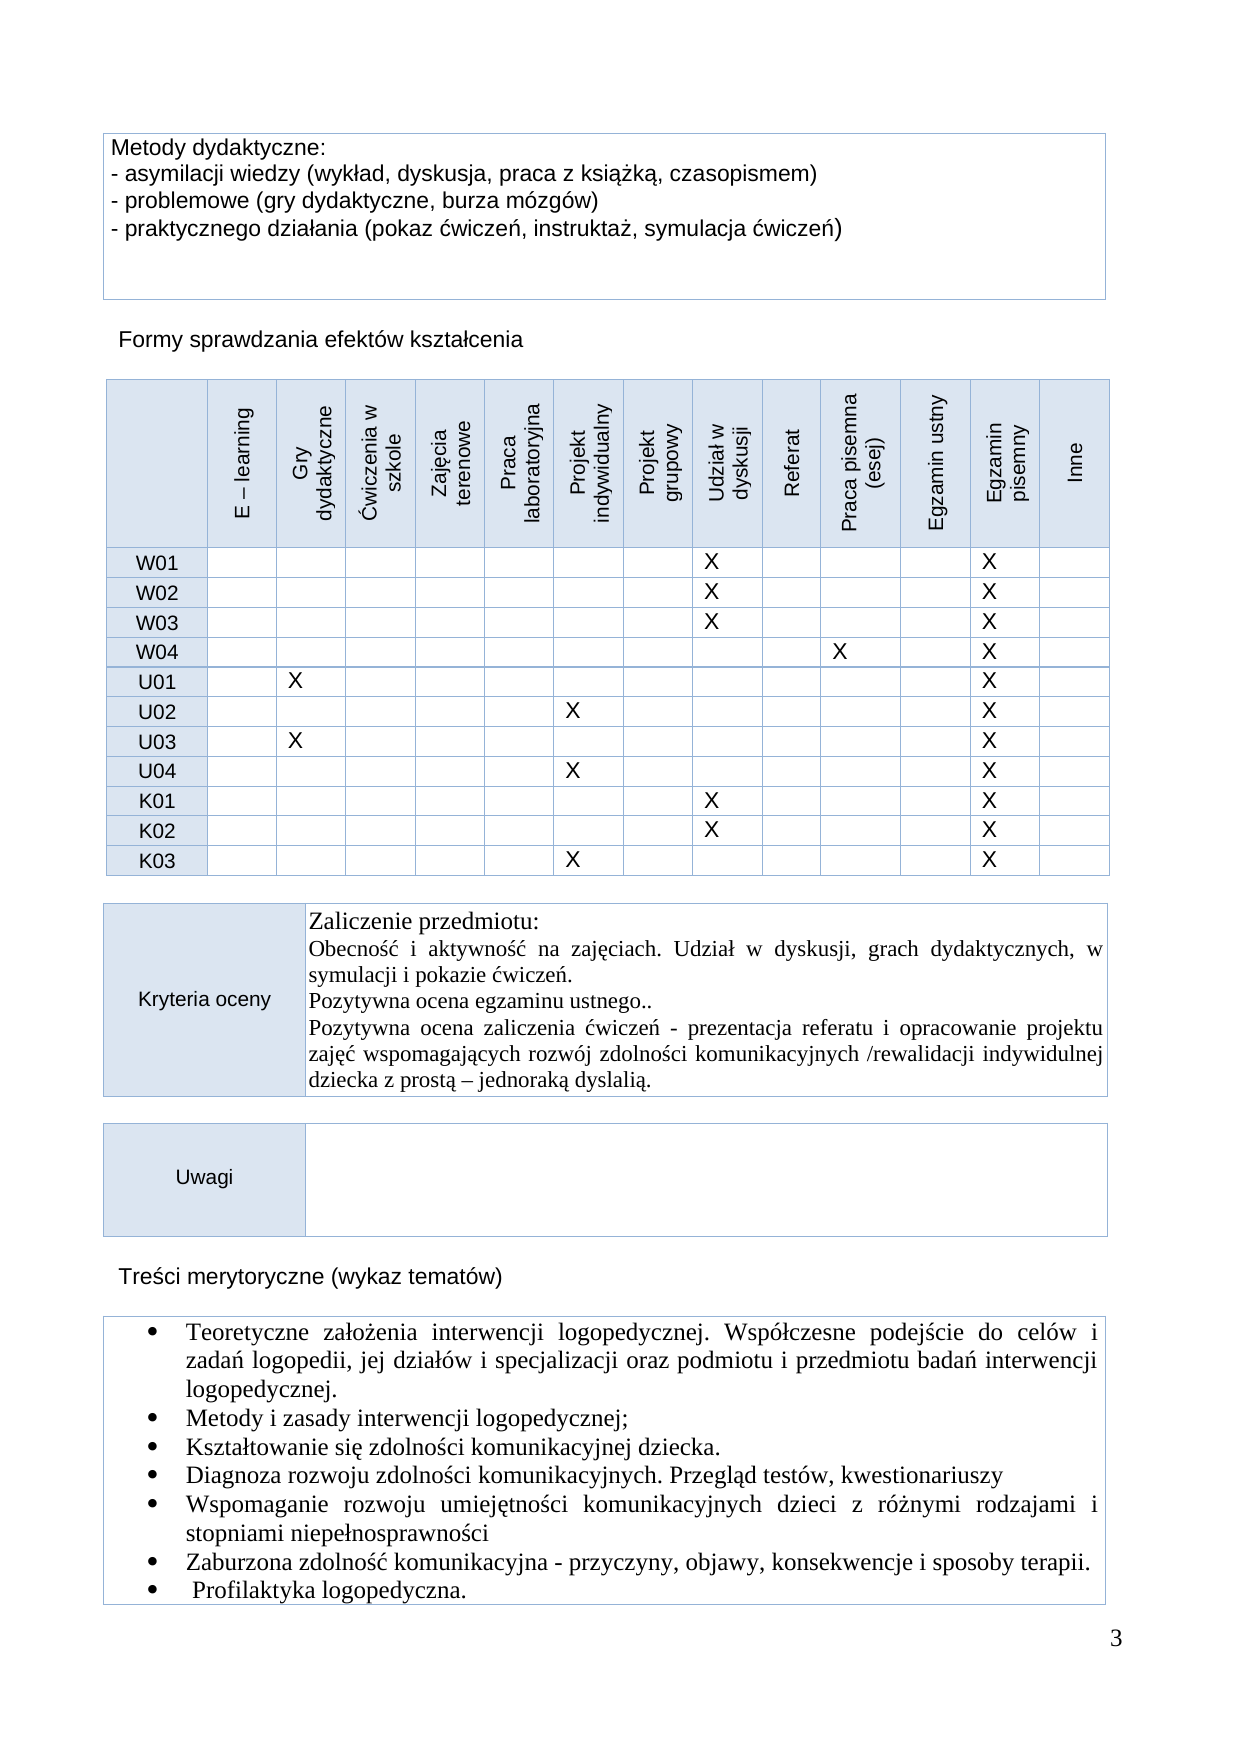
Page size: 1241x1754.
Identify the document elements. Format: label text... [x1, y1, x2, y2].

table_cell [416, 578, 484, 607]
table_header Referat [763, 380, 820, 547]
table_cell [901, 816, 970, 845]
table_cell [485, 757, 553, 786]
table_cell K03 [107, 846, 207, 875]
table_header Projekt grupowy [624, 380, 692, 547]
table_cell [416, 608, 484, 637]
table_cell [554, 548, 623, 577]
table_cell X [971, 668, 1039, 696]
table_cell [763, 757, 820, 786]
table_cell [208, 608, 276, 637]
table_cell K01 [107, 787, 207, 815]
table_cell [208, 846, 276, 875]
table_cell [1040, 668, 1109, 696]
table_cell [554, 787, 623, 815]
table_cell [208, 578, 276, 607]
table_cell [208, 697, 276, 726]
table_cell [693, 727, 762, 756]
table_cell [624, 757, 692, 786]
table_header Uwagi [104, 1124, 305, 1236]
table_cell [763, 668, 820, 696]
table_cell X [693, 578, 762, 607]
table_cell [554, 578, 623, 607]
table_cell [277, 638, 345, 666]
table_cell [208, 816, 276, 845]
table_cell [763, 608, 820, 637]
table_cell [624, 578, 692, 607]
table_cell [624, 816, 692, 845]
table_cell [624, 727, 692, 756]
table_cell [1040, 846, 1109, 875]
table_cell W02 [107, 578, 207, 607]
table_cell X [971, 548, 1039, 577]
text Formy sprawdzania efektów kształcenia [118, 326, 1122, 353]
table_cell [901, 578, 970, 607]
table_cell [1040, 697, 1109, 726]
table_cell [821, 787, 900, 815]
table_cell [277, 757, 345, 786]
table_cell [485, 578, 553, 607]
table_cell [1040, 578, 1109, 607]
table_cell [554, 727, 623, 756]
table_header Udział w dyskusji [693, 380, 762, 547]
table_cell [416, 816, 484, 845]
table_cell [693, 638, 762, 666]
table_cell [1040, 787, 1109, 815]
table_cell [485, 787, 553, 815]
table_cell [901, 727, 970, 756]
table_cell [346, 548, 415, 577]
table_cell [485, 638, 553, 666]
table_cell [346, 816, 415, 845]
table_cell [277, 548, 345, 577]
table_header Egzamin pisemny [971, 380, 1039, 547]
table_cell [416, 787, 484, 815]
table_cell [346, 787, 415, 815]
table_cell [346, 757, 415, 786]
table_cell X [971, 578, 1039, 607]
table_header Kryteria oceny [104, 904, 305, 1096]
table_cell [277, 787, 345, 815]
table_cell [901, 757, 970, 786]
table_cell [346, 697, 415, 726]
table_cell X [693, 548, 762, 577]
table_header Metody dydaktyczne: - asymilacji wiedzy (wykład, dyskusja, praca z książką, czasopismem) - problemowe (gry dydaktyczne, burza mózgów) - praktycznego działania (pokaz ćwiczeń, instruktaż, symulacja ćwiczeń) [104, 134, 1105, 299]
table_header Egzamin ustny [901, 380, 970, 547]
table_cell [208, 668, 276, 696]
table_cell [485, 816, 553, 845]
table_cell [693, 668, 762, 696]
table_cell X [821, 638, 900, 666]
table_cell W03 [107, 608, 207, 637]
table_cell U02 [107, 697, 207, 726]
table_cell [624, 548, 692, 577]
table_cell [1040, 548, 1109, 577]
table_cell [554, 816, 623, 845]
table_cell X [971, 727, 1039, 756]
table_cell [624, 638, 692, 666]
table_cell [346, 668, 415, 696]
table_cell [1040, 638, 1109, 666]
table_cell [1040, 608, 1109, 637]
table_header Zaliczenie przedmiotu: Obecność i aktywność na zajęciach. Udział w dyskusji, grach dydaktycznych, w symulacji i pokazie ćwiczeń. Pozytywna ocena egzaminu ustnego.. Pozytywna ocena zaliczenia ćwiczeń - prezentacja referatu i opracowanie projektu zajęć wspomagających rozwój zdolności komunikacyjnych /rewalidacji indywidulnej dziecka z prostą – jednoraką dyslalią. [306, 904, 1107, 1096]
table_cell X [971, 608, 1039, 637]
table_cell [277, 697, 345, 726]
table_cell X [971, 816, 1039, 845]
table_cell [763, 548, 820, 577]
table_header [107, 380, 207, 547]
table_cell U03 [107, 727, 207, 756]
table_cell [416, 727, 484, 756]
table_cell X [971, 846, 1039, 875]
table_cell [208, 548, 276, 577]
table_cell [485, 697, 553, 726]
table_cell [821, 727, 900, 756]
table_cell [901, 787, 970, 815]
table_cell [277, 816, 345, 845]
table_cell [416, 548, 484, 577]
table_cell [624, 787, 692, 815]
table_cell [277, 578, 345, 607]
table_cell K02 [107, 816, 207, 845]
table_cell [624, 697, 692, 726]
table_cell [416, 757, 484, 786]
table_cell X [693, 787, 762, 815]
table_cell X [554, 697, 623, 726]
table_cell [416, 697, 484, 726]
table_header [306, 1124, 1107, 1236]
table_cell [1040, 816, 1109, 845]
table_header Ćwiczenia w szkole [346, 380, 415, 547]
table_cell [901, 548, 970, 577]
table_cell [693, 697, 762, 726]
table_cell [821, 816, 900, 845]
table_cell [485, 846, 553, 875]
table_cell [821, 668, 900, 696]
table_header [104, 1317, 1105, 1604]
table_cell X [554, 757, 623, 786]
table_cell [624, 846, 692, 875]
table_cell [821, 608, 900, 637]
table_cell [485, 608, 553, 637]
table_cell [346, 638, 415, 666]
table_cell [624, 668, 692, 696]
table_cell X [693, 608, 762, 637]
table_cell [346, 727, 415, 756]
table_cell [208, 787, 276, 815]
table_cell [763, 727, 820, 756]
table_cell [821, 846, 900, 875]
table_cell [901, 668, 970, 696]
table_cell [821, 757, 900, 786]
table_cell [554, 608, 623, 637]
table_cell [416, 668, 484, 696]
table_cell [1040, 757, 1109, 786]
table_cell [693, 846, 762, 875]
table_cell [346, 608, 415, 637]
table_cell [554, 668, 623, 696]
table_cell [763, 578, 820, 607]
table_header Inne [1040, 380, 1109, 547]
table_cell [693, 757, 762, 786]
table_header Praca pisemna (esej) [821, 380, 900, 547]
table_header Projekt indywidualny [554, 380, 623, 547]
table_cell [901, 697, 970, 726]
table_cell [346, 846, 415, 875]
table_cell U04 [107, 757, 207, 786]
table_header Gry dydaktyczne [277, 380, 345, 547]
table_cell [208, 638, 276, 666]
table_cell X [277, 727, 345, 756]
table_cell W01 [107, 548, 207, 577]
table_cell X [554, 846, 623, 875]
table_cell [763, 697, 820, 726]
table_cell [901, 846, 970, 875]
table_cell X [971, 697, 1039, 726]
table_cell [554, 638, 623, 666]
table_cell [208, 727, 276, 756]
table_cell [821, 697, 900, 726]
table_cell [416, 846, 484, 875]
table_header Zajęcia terenowe [416, 380, 484, 547]
table_cell X [693, 816, 762, 845]
table_cell [485, 727, 553, 756]
table_cell [277, 608, 345, 637]
table_cell [277, 846, 345, 875]
table_cell [763, 638, 820, 666]
table_cell [1040, 727, 1109, 756]
table_cell [346, 578, 415, 607]
table_cell [208, 757, 276, 786]
table_cell [763, 846, 820, 875]
table_cell [901, 608, 970, 637]
table_cell X [971, 757, 1039, 786]
table_cell [485, 548, 553, 577]
table_cell [821, 548, 900, 577]
table_cell X [971, 638, 1039, 666]
table_cell W04 [107, 638, 207, 666]
table_cell X [971, 787, 1039, 815]
table_cell [901, 638, 970, 666]
table_cell [821, 578, 900, 607]
table_cell [763, 787, 820, 815]
table_cell X [277, 668, 345, 696]
table_cell [416, 638, 484, 666]
text Treści merytoryczne (wykaz tematów) [118, 1263, 1122, 1289]
table_header E – learning [208, 380, 276, 547]
table_cell [485, 668, 553, 696]
table_cell U01 [107, 668, 207, 696]
table_header Praca laboratoryjna [485, 380, 553, 547]
table_cell [763, 816, 820, 845]
table_cell [624, 608, 692, 637]
